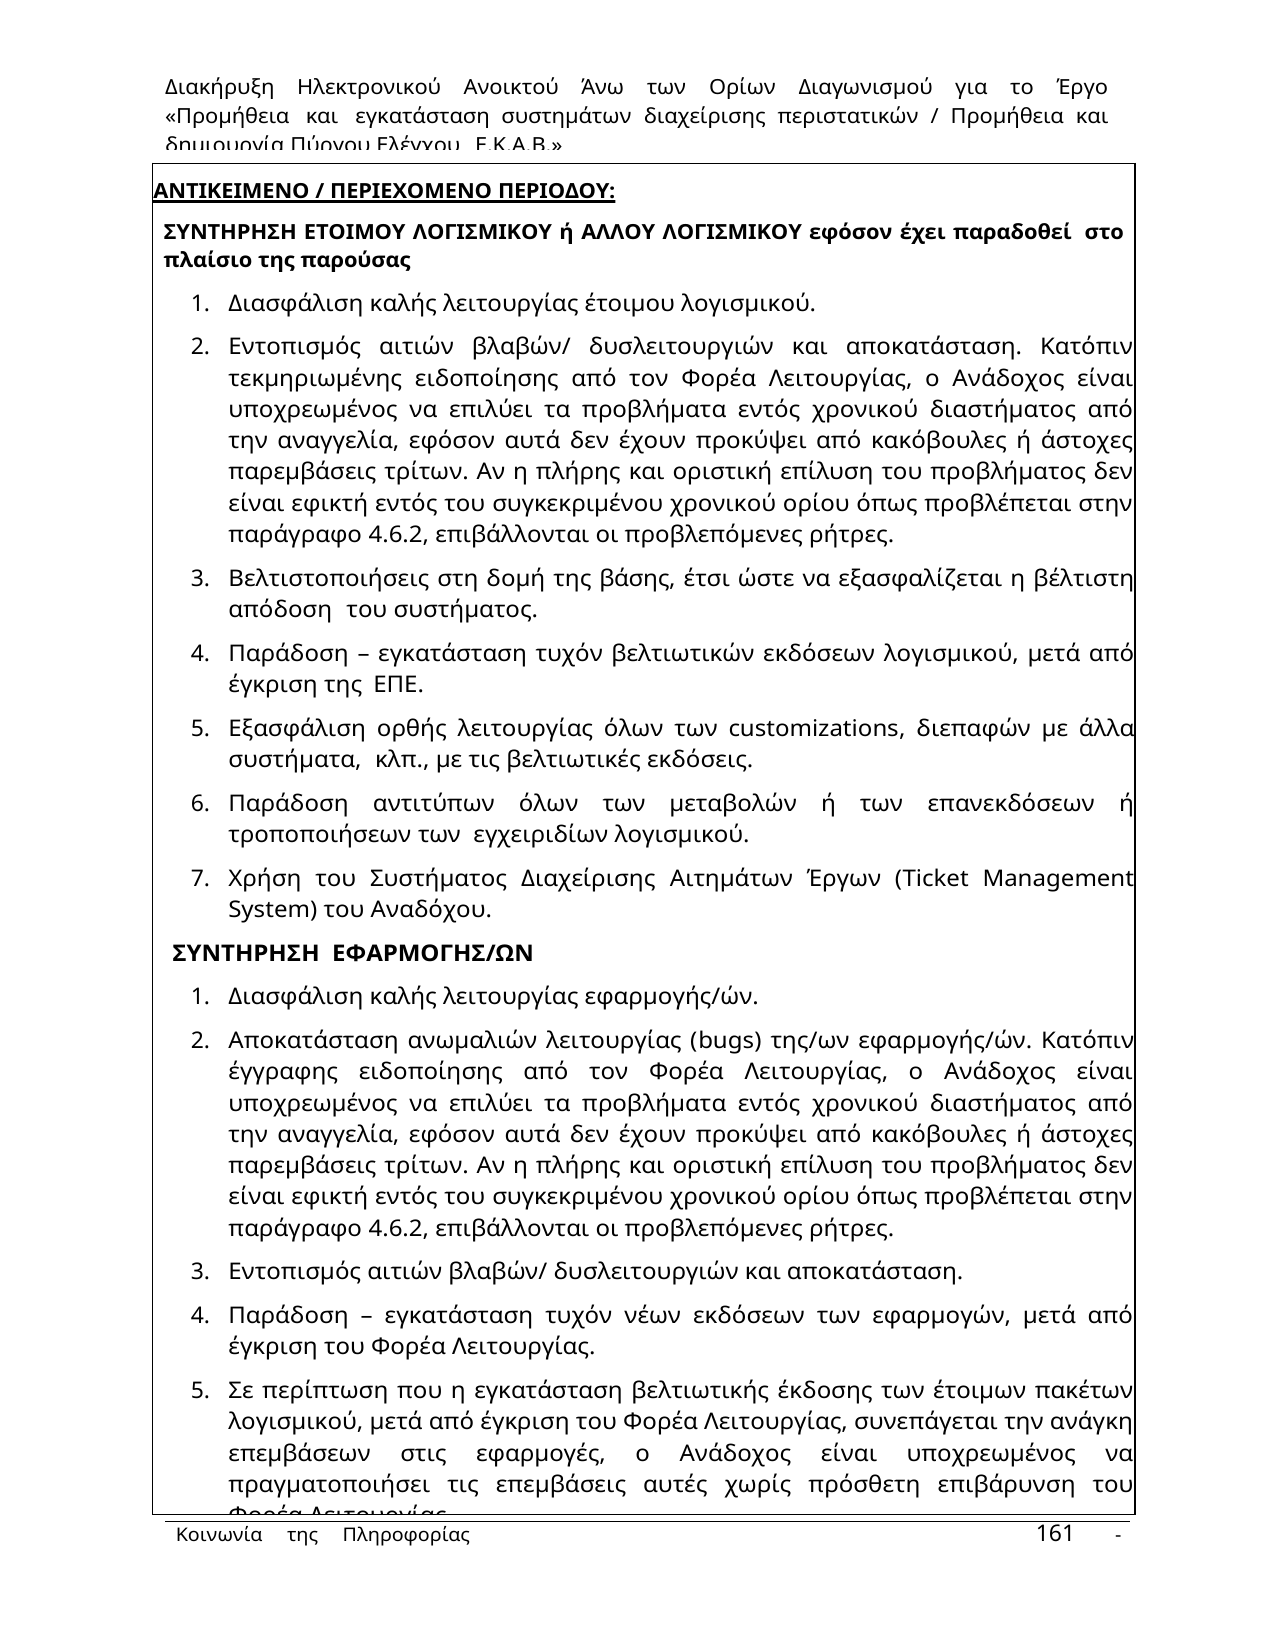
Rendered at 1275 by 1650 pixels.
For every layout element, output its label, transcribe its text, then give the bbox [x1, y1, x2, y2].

table_header ΑΝΤΙΚΕΙΜΕΝΟ / ΠΕΡΙΕΧΟΜΕΝΟ ΠΕΡΙΟΔΟΥ: ΣΥΝΤΗΡΗΣΗ ΕΤΟΙΜΟΥ ΛΟΓΙΣΜΙΚΟΥ ή ΑΛΛΟΥ ΛΟΓΙΣΜΙΚΟΥ εφόσον έχει παραδοθεί στο πλαίσιο της παρούσας Διασφάλιση καλής λειτουργίας έτοιμου λογισμικού. Εντοπισμός αιτιών βλαβών/ δυσλειτουργιών και αποκατάσταση. Κατόπιν τεκμηριωμένης ειδοποίησης από τον Φορέα Λειτουργίας, ο Ανάδοχος είναι υποχρεωμένος να επιλύει τα προβλήματα εντός χρονικού διαστήματος από την αναγγελία, εφόσον αυτά δεν έχουν προκύψει από κακόβουλες ή άστοχες παρεμβάσεις τρίτων. Αν η πλήρης και οριστική επίλυση του προβλήματος δεν είναι εφικτή εντός του συγκεκριμένου χρονικού ορίου όπως προβλέπεται στην παράγραφο 4.6.2, επιβάλλονται οι προβλεπόμενες ρήτρες. Βελτιστοποιήσεις στη δομή της βάσης, έτσι ώστε να εξασφαλίζεται η βέλτιστη απόδοση του συστήματος. Παράδοση – εγκατάσταση τυχόν βελτιωτικών εκδόσεων λογισμικού, μετά από έγκριση της ΕΠΕ. Εξασφάλιση ορθής λειτουργίας όλων των customizations, διεπαφών με άλλα συστήματα, κλπ., με τις βελτιωτικές εκδόσεις. Παράδοση αντιτύπων όλων των μεταβολών ή των επανεκδόσεων ή τροποποιήσεων των εγχειριδίων λογισμικού. Χρήση του Συστήματος Διαχείρισης Αιτημάτων Έργων (Ticket Management System) του Αναδόχου. ΣΥΝΤΗΡΗΣΗ ΕΦΑΡΜΟΓΗΣ/ΩΝ Διασφάλιση καλής λειτουργίας εφαρμογής/ών. Αποκατάσταση ανωμαλιών λειτουργίας (bugs) της/ων εφαρμογής/ών. Κατόπιν έγγραφης ειδοποίησης από τον Φορέα Λειτουργίας, ο Ανάδοχος είναι υποχρεωμένος να επιλύει τα προβλήματα εντός χρονικού διαστήματος από την αναγγελία, εφόσον αυτά δεν έχουν προκύψει από κακόβουλες ή άστοχες παρεμβάσεις τρίτων. Αν η πλήρης και οριστική επίλυση του προβλήματος δεν είναι εφικτή εντός του συγκεκριμένου χρονικού ορίου όπως προβλέπεται στην παράγραφο 4.6.2, επιβάλλονται οι προβλεπόμενες ρήτρες. Εντοπισμός αιτιών βλαβών/ δυσλειτουργιών και αποκατάσταση. Παράδοση – εγκατάσταση τυχόν νέων εκδόσεων των εφαρμογών, μετά από έγκριση του Φορέα Λειτουργίας. Σε περίπτωση που η εγκατάσταση βελτιωτικής έκδοσης των έτοιμων πακέτων λογισμικού, μετά από έγκριση του Φορέα Λειτουργίας, συνεπάγεται την ανάγκη επεμβάσεων στις εφαρμογές, ο Ανάδοχος είναι υποχρεωμένος να πραγματοποιήσει τις επεμβάσεις αυτές χωρίς πρόσθετη επιβάρυνση του Φορέα Λειτουργίας. Σε περίπτωση που η παράδοση και εγκατάσταση νέων εκδόσεων των εφαρμογών, απαιτεί την εγκατάσταση νέων εκδόσεων έτοιμου λογισμικού, τότε ο Ανάδοχος είναι υποχρεωμένος να τις πραγματοποιήσει χωρίς πρόσθετη επιβάρυνση του Φορέα Λειτουργίας. . Σε περίπτωση που η παράδοση και εγκατάσταση νέων εκδόσεων των εφαρμογών, απαιτεί την εγκατάσταση νέων εκδόσεων έτοιμου λογισμικού, τότε ο Ανάδοχος είναι υποχρεωμένος να τις πραγματοποιήσει χωρίς πρόσθετη επιβάρυνση του Φορέα Λειτουργίας. Εξασφάλιση ορθής λειτουργίας όλων των customizations, διεπαφών με άλλα συστήματα, κλπ., με τις νεότερες εκδόσεις. Παράδοση αντιτύπων όλων των μεταβολών ή των επανεκδόσεων ή τροποποιήσεων των εγχειριδίων εφαρμογής/ών. ΥΠΟΣΤΗΡΙΞΗ Υπηρεσίες απομακρυσμένης Τεχνικής Υποστήριξης Onsite υποστήριξη. Όταν τα αναφερόμενα προβλήματα δεν μπορούν να επιλυθούν απευθείας και οριστικά από το πρώτο επίπεδο παρέμβασης, πρέπει να προωθούνται σε ειδικούς οι οποίοι θα δίνουν την απαιτούμενη λύση επιτόπου. Αντιμετώπιση λαθών και σφαλμάτων στη λειτουργία του συστήματος. Προσαρμογή της βάσης που θα αναπτυχθεί στο πλαίσιο του παρόντος Έργου σε νέες απαιτήσεις που προκύπτουν από πιθανές τροποποιήσεις στην οργάνωση και τις λειτουργίες του Φορέα Λειτουργίας και σχετίζονται με το φυσικό αντικείμενο του παρόντος Έργου. Αναβάθμιση του συστήματος σε νέες εκδόσεις του λειτουργικού συστήματος ή του συστήματος διαχείρισης βάσεων δεδομένων στα οποία βασίζεται το σύστημα. Ενημέρωση των χειριστών του για τυχόν αλλαγές στη λειτουργικότητα του συστήματος. ΑΝΑΜΕΝΟΜΕΝΑ ΠΑΡΑΔΟΤΕΑ / ΑΠΟΤΕΛΕΣΜΑΤΑ ΠΕΡΙΟΔΟΥ: [153, 164, 1134, 1514]
